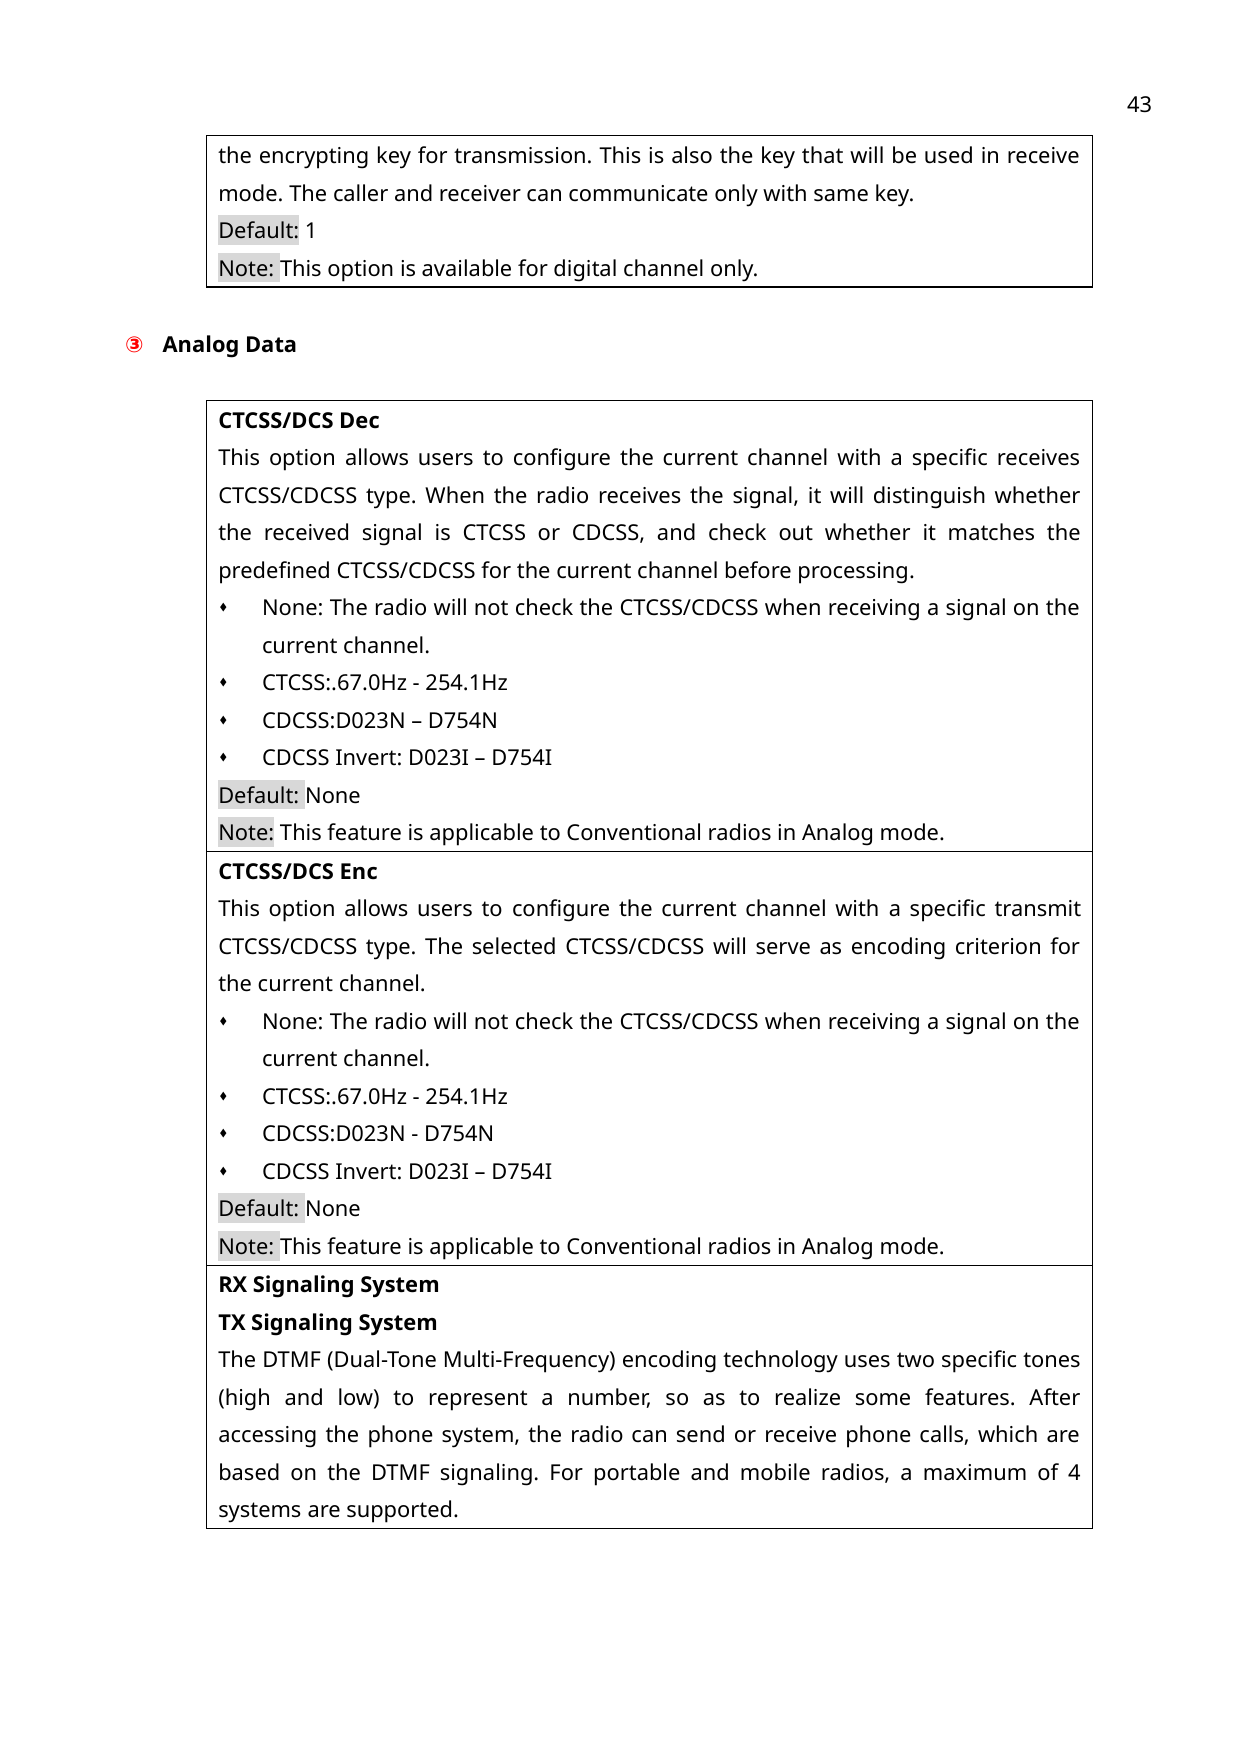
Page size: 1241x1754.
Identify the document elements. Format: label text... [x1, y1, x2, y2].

table_cell CTCSS/DCS Enc This option allows users to configure the current channel with a specific transmit CTCSS/CDCSS type. The selected CTCSS/CDCSS will serve as encoding criterion for the current channel. None: The radio will not check the CTCSS/CDCSS when receiving a signal on the current channel. CTCSS:.67.0Hz - 254.1Hz CDCSS:D023N - D754N CDCSS Invert: D023I – D754I Default: None Note: This feature is applicable to Conventional radios in Analog mode. [207, 852, 1092, 1264]
table_cell RX Signaling System TX Signaling System The DTMF (Dual-Tone Multi-Frequency) encoding technology uses two specific tones (high and low) to represent a number, so as to realize some features. After accessing the phone system, the radio can send or receive phone calls, which are based on the DTMF signaling. For portable and mobile radios, a maximum of 4 systems are supported. [207, 1266, 1092, 1528]
table_header CTCSS/DCS Dec This option allows users to configure the current channel with a specific receives CTCSS/CDCSS type. When the radio receives the signal, it will distinguish whether the received signal is CTCSS or CDCSS, and check out whether it matches the predefined CTCSS/CDCSS for the current channel before processing. None: The radio will not check the CTCSS/CDCSS when receiving a signal on the current channel. CTCSS:.67.0Hz - 254.1Hz CDCSS:D023N – D754N CDCSS Invert: D023I – D754I Default: None Note: This feature is applicable to Conventional radios in Analog mode. [207, 401, 1092, 851]
list Analog Data [125, 325, 1152, 362]
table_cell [207, 136, 1092, 286]
